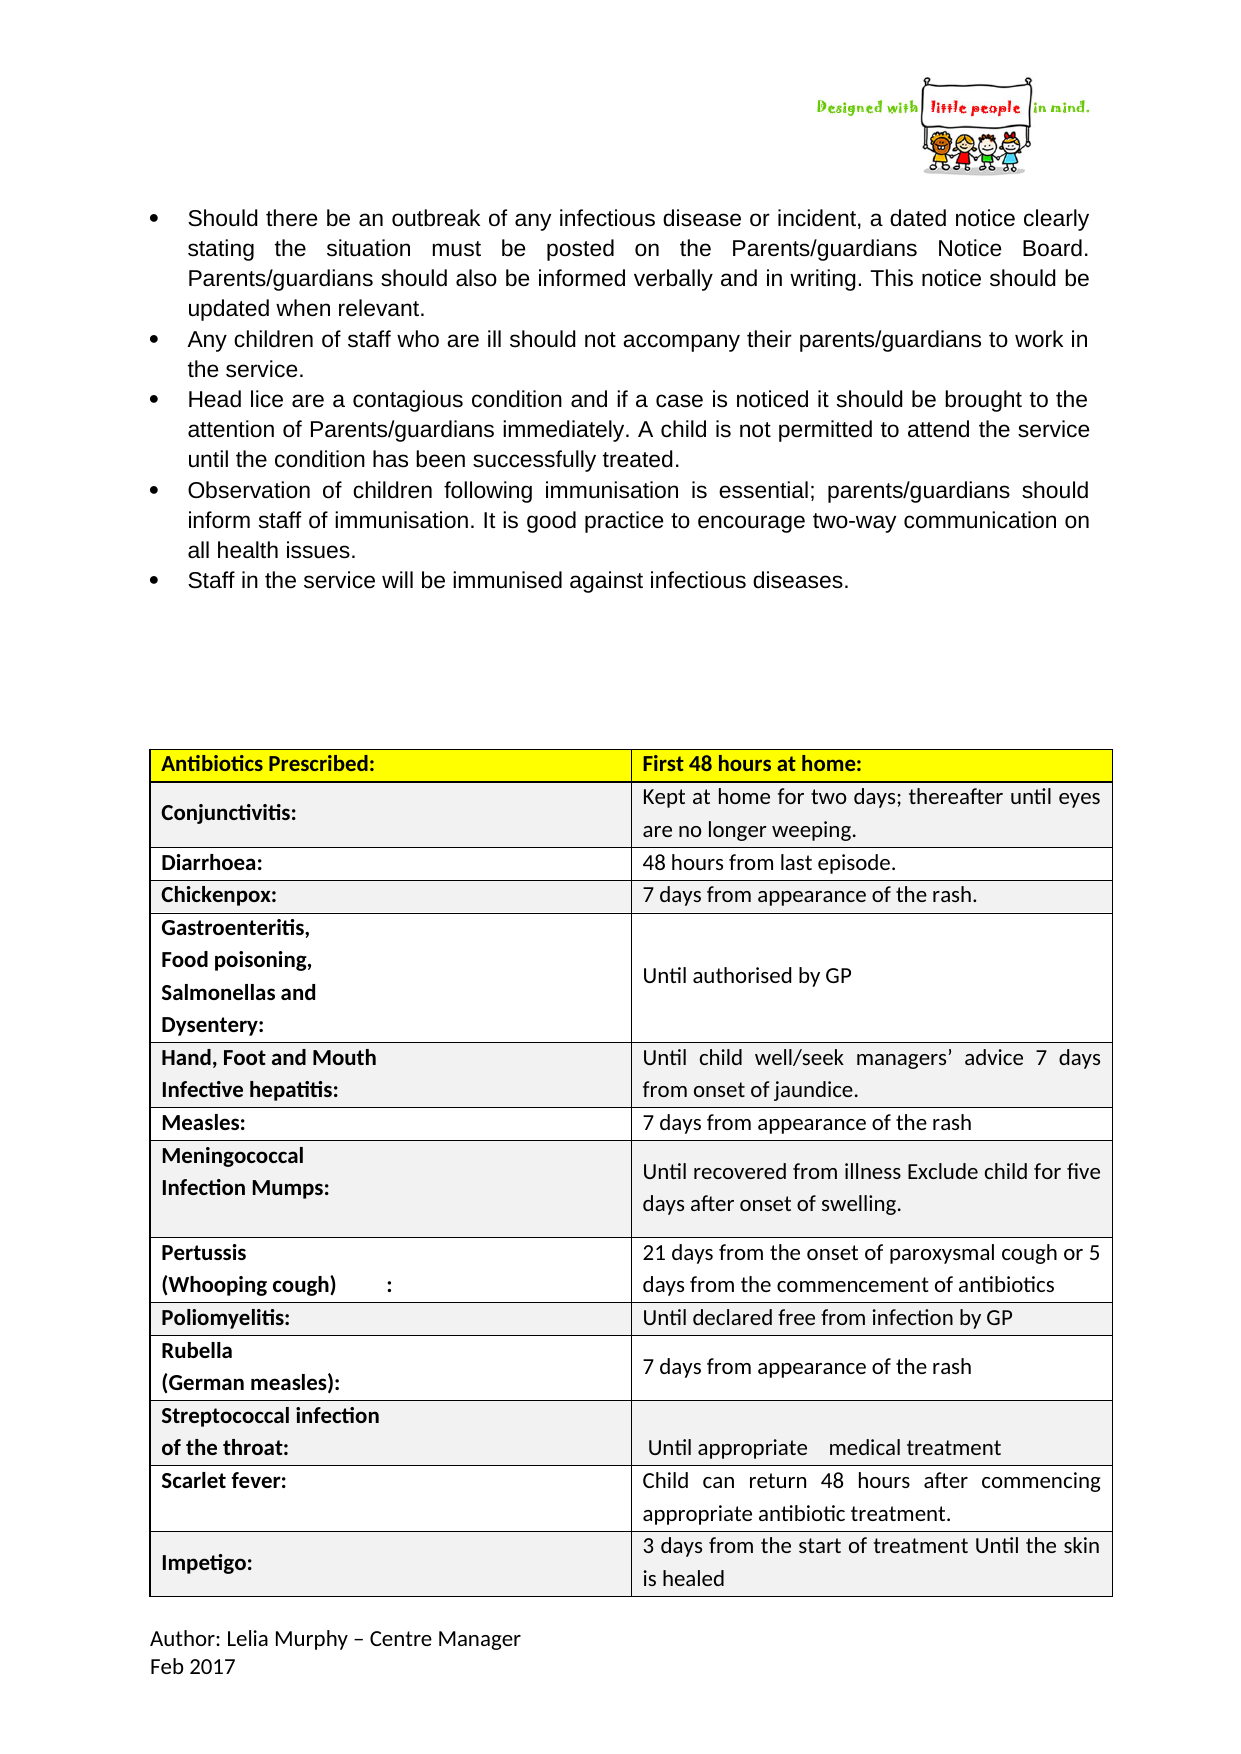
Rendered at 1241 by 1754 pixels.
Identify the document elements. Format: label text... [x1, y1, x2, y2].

table_cell Meningococcal Infection Mumps: [151, 1141, 631, 1237]
table_cell Streptococcal infection of the throat: [151, 1401, 631, 1465]
table_cell Conjunctivitis: [151, 783, 631, 847]
table_cell 7 days from appearance of the rash. [632, 881, 1112, 912]
table_cell Measles: [151, 1108, 631, 1140]
table_header Antibiotics Prescribed: [151, 750, 631, 781]
table_cell 48 hours from last episode. [632, 848, 1112, 879]
table_cell Impetigo: [151, 1532, 631, 1596]
list Head lice are a contagious condition and if a case is noticed it should be brought to the attention of Parents/guardians immediately. A child is not permitted to attend the service until the condition has been successfully treated. [150, 386, 1090, 473]
table_cell Diarrhoea: [151, 848, 631, 879]
picture [815, 73, 1091, 177]
table_cell Pertussis (Whooping cough) : [151, 1238, 631, 1302]
list Staff in the service will be immunised against infectious diseases. [150, 567, 1090, 594]
table_cell Hand, Foot and Mouth Infective hepatitis: [151, 1043, 631, 1107]
list Observation of children following immunisation is essential; parents/guardians should inform staff of immunisation. It is good practice to encourage two-way communication on all health issues. [150, 477, 1090, 563]
table_cell Kept at home for two days; thereafter until eyes are no longer weeping. [632, 783, 1112, 847]
table_cell Scarlet fever: [151, 1466, 631, 1531]
table_cell Until appropriate medical treatment [632, 1401, 1112, 1465]
table_header First 48 hours at home: [632, 750, 1112, 781]
list Should there be an outbreak of any infectious disease or incident, a dated notice clearly stating the situation must be posted on the Parents/guardians Notice Board. Parents/guardians should also be informed verbally and in writing. This notice should be updated when relevant. [150, 205, 1090, 322]
table_cell Until authorised by GP [632, 914, 1112, 1042]
table_cell Until recovered from illness Exclude child for five days after onset of swelling. [632, 1141, 1112, 1237]
table_cell Until child well/seek managers’ advice 7 days from onset of jaundice. [632, 1043, 1112, 1107]
table_cell 21 days from the onset of paroxysmal cough or 5 days from the commencement of antibiotics [632, 1238, 1112, 1302]
table_cell Gastroenteritis, Food poisoning, Salmonellas and Dysentery: [151, 914, 631, 1042]
table_cell Poliomyelitis: [151, 1303, 631, 1335]
table_cell 3 days from the start of treatment Until the skin is healed [632, 1532, 1112, 1596]
table_cell 7 days from appearance of the rash [632, 1336, 1112, 1400]
list Any children of staff who are ill should not accompany their parents/guardians to work in the service. [150, 326, 1090, 382]
table_cell 7 days from appearance of the rash [632, 1108, 1112, 1140]
table_cell Child can return 48 hours after commencing appropriate antibiotic treatment. [632, 1466, 1112, 1531]
table_cell Rubella (German measles): [151, 1336, 631, 1400]
table_cell Until declared free from infection by GP [632, 1303, 1112, 1335]
table_cell Chickenpox: [151, 881, 631, 912]
